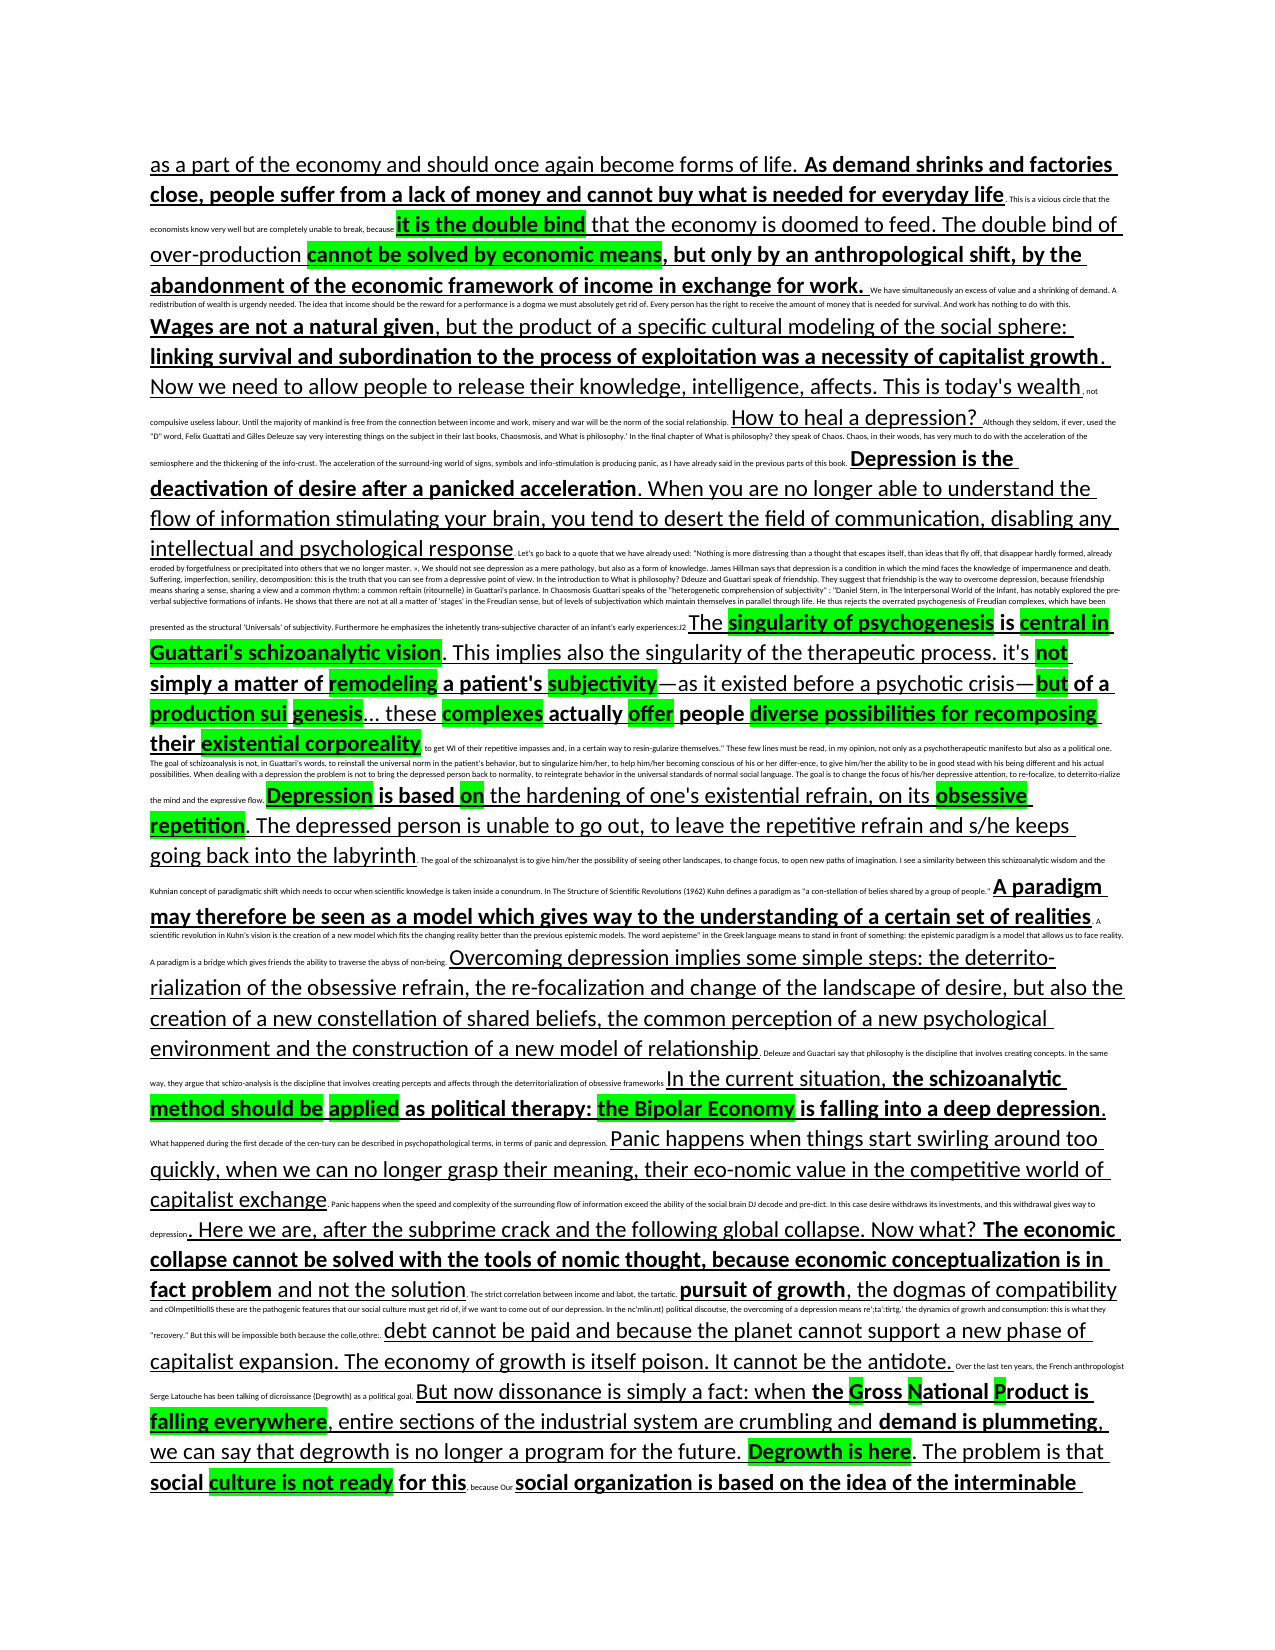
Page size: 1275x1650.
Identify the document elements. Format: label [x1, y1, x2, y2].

text [150, 999, 1125, 1496]
text [150, 150, 1125, 998]
